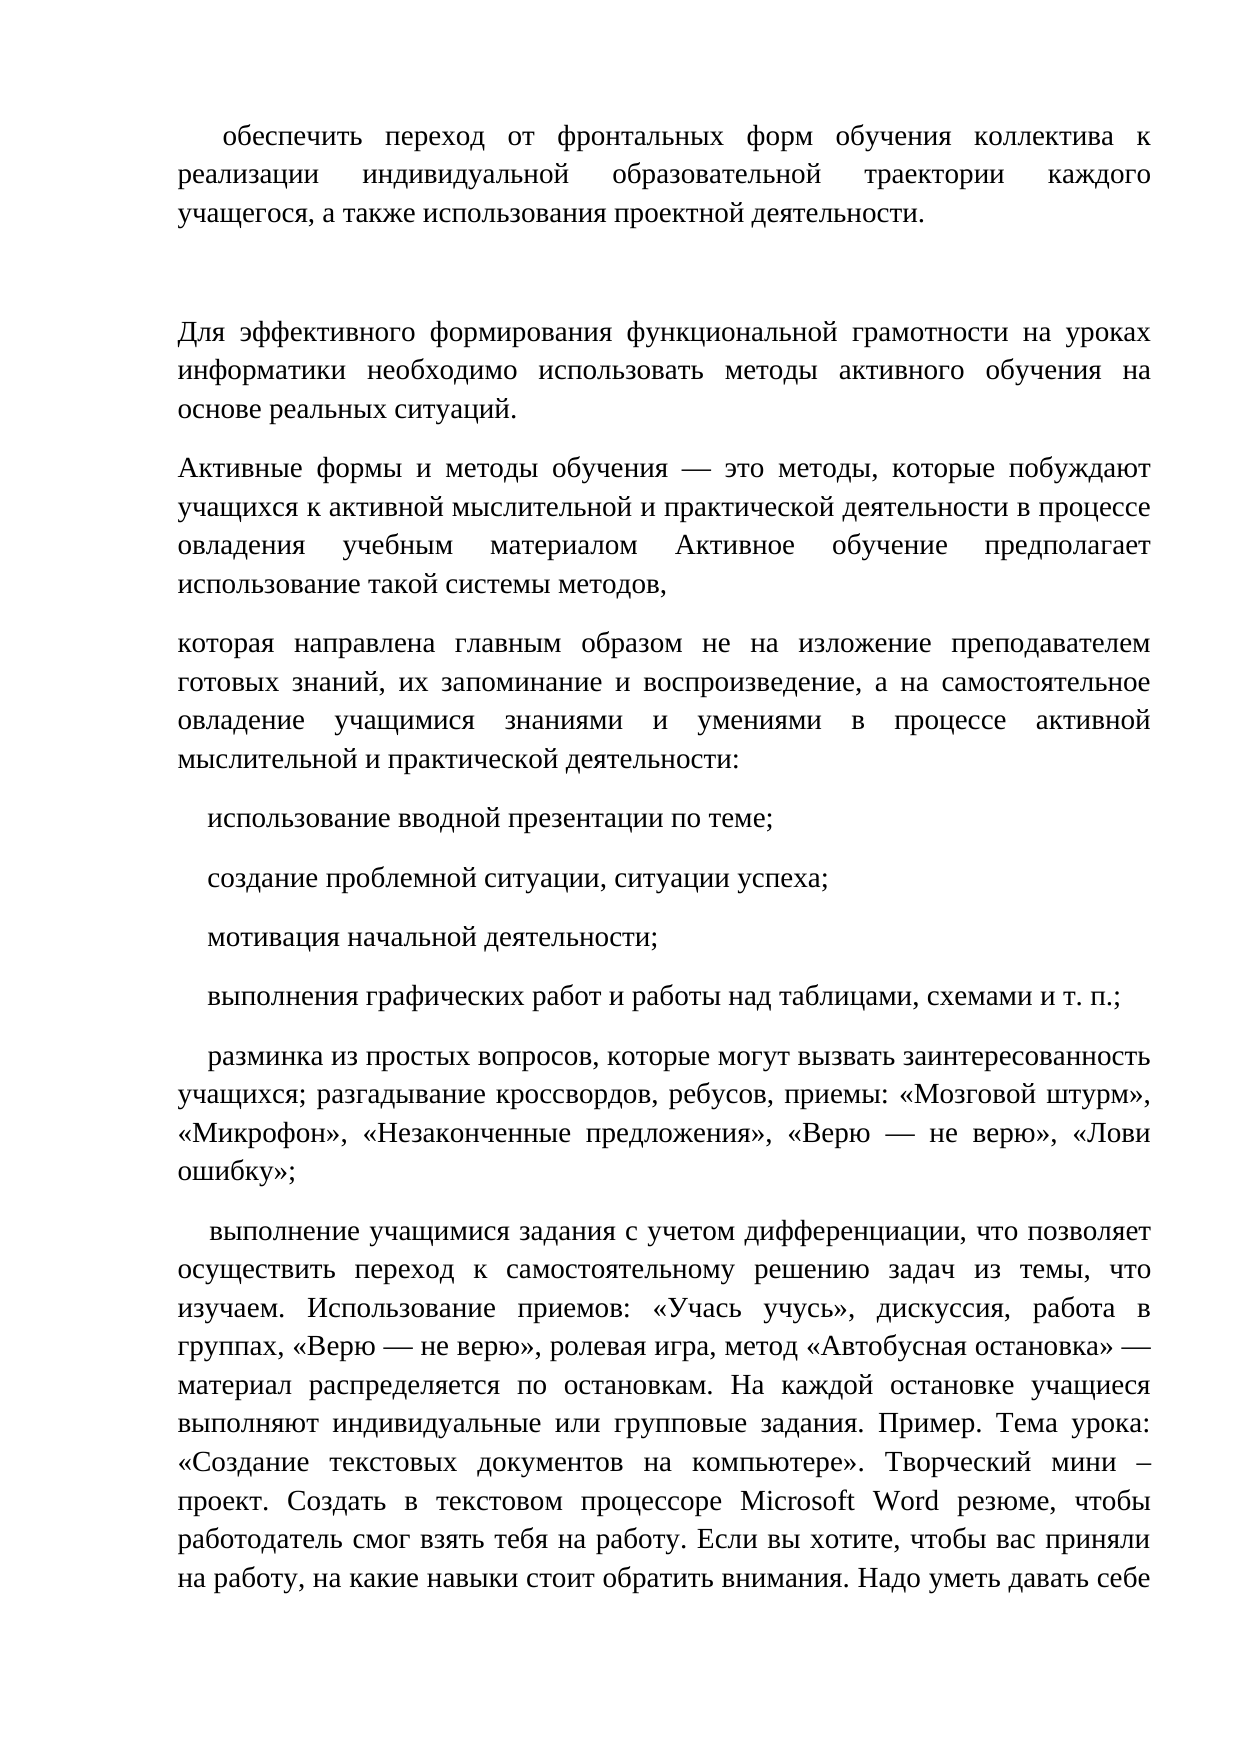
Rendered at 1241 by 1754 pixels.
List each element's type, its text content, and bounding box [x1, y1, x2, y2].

text  создание проблемной ситуации, ситуации успеха; [177, 860, 1152, 893]
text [177, 1213, 1152, 1593]
text Для эффективного формирования функциональной грамотности на уроках информатики необходимо использовать методы активного обучения на основе реальных ситуаций. [177, 314, 1152, 424]
text которая направлена главным образом не на изложение преподавателем готовых знаний, их запоминание и воспроизведение, а на самостоятельное овладение учащимися знаниями и умениями в процессе активной мыслительной и практической деятельности: [177, 625, 1152, 774]
text  мотивация начальной деятельности; [177, 919, 1152, 953]
text  выполнения графических работ и работы над таблицами, схемами и т. п.; [177, 978, 1152, 1012]
text  использование вводной презентации по теме; [177, 800, 1152, 834]
text  разминка из простых вопросов, которые могут вызвать заинтересованность учащихся; разгадывание кроссвордов, ребусов, приемы: «Мозговой штурм», «Микрофон», «Незаконченные предложения», «Верю — не верю», «Лови ошибку»; [177, 1038, 1152, 1187]
text Активные формы и методы обучения — это методы, которые побуждают учащихся к активной мыслительной и практической деятельности в процессе овладения учебным материалом Активное обучение предполагает использование такой системы методов, [177, 450, 1152, 599]
text  обеспечить переход от фронтальных форм обучения коллектива к реализации индивидуальной образовательной траектории каждого учащегося, а также использования проектной деятельности. [177, 118, 1152, 229]
